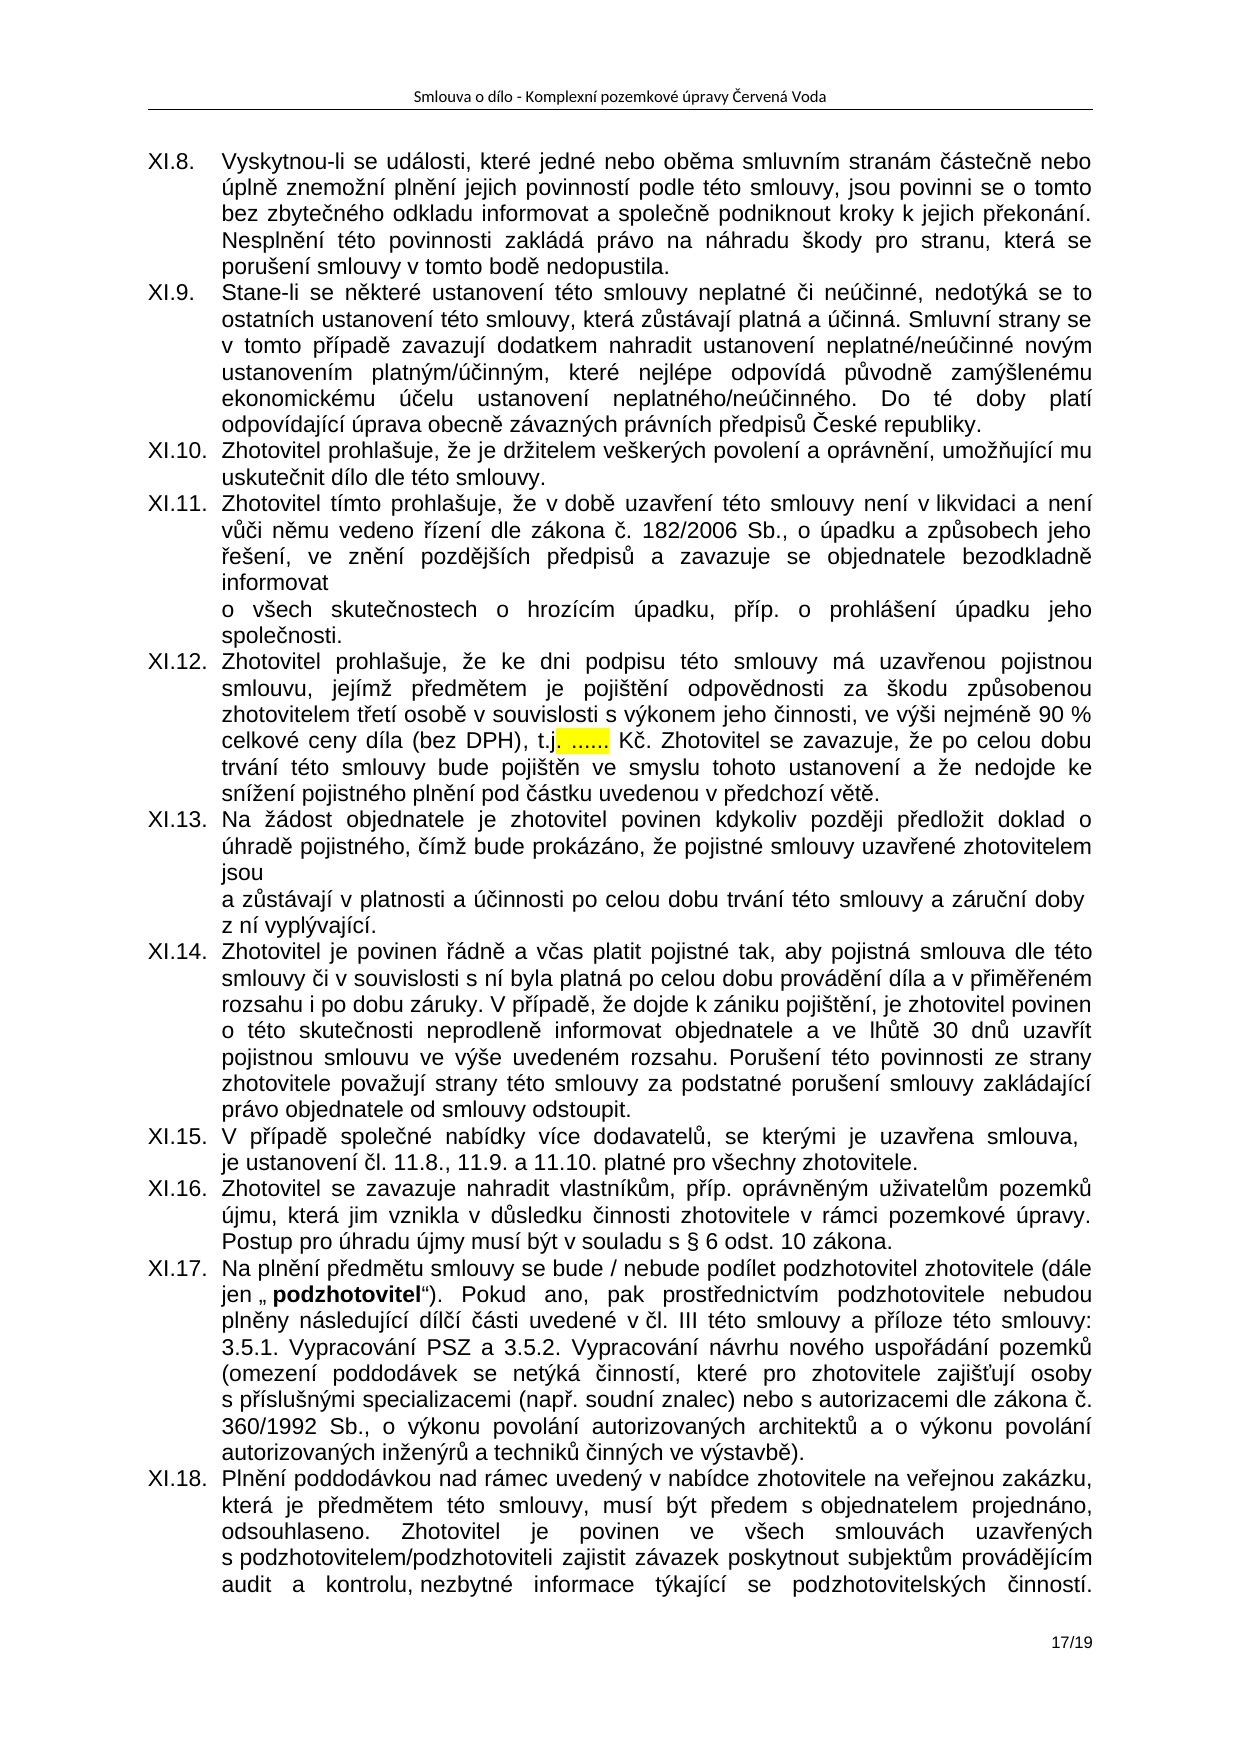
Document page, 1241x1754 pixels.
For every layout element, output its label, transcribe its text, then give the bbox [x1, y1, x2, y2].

list Zhotovitel se zavazuje nahradit vlastníkům, příp. oprávněným uživatelům pozemků újmu, která jim vznikla v důsledku činnosti zhotovitele v rámci pozemkové úpravy. Postup pro úhradu újmy musí být v souladu s § 6 odst. 10 zákona. [148, 1175, 1093, 1254]
list Zhotovitel prohlašuje, že ke dni podpisu této smlouvy má uzavřenou pojistnou smlouvu, jejímž předmětem je pojištění odpovědnosti za škodu způsobenou zhotovitelem třetí osobě v souvislosti s výkonem jeho činnosti, ve výši nejméně 90 % celkové ceny díla (bez DPH), t.j. ...... Kč. Zhotovitel se zavazuje, že po celou dobu trvání této smlouvy bude pojištěn ve smyslu tohoto ustanovení a že nedojde ke snížení pojistného plnění pod částku uvedenou v předchozí větě. [148, 648, 1093, 806]
list Stane-li se některé ustanovení této smlouvy neplatné či neúčinné, nedotýká se to ostatních ustanovení této smlouvy, která zůstávají platná a účinná. Smluvní strany se v tomto případě zavazují dodatkem nahradit ustanovení neplatné/neúčinné novým ustanovením platným/účinným, které nejlépe odpovídá původně zamýšlenému ekonomickému účelu ustanovení neplatného/neúčinného. Do té doby platí odpovídající úprava obecně závazných právních předpisů České republiky. [148, 279, 1093, 437]
list V případě společné nabídky více dodavatelů, se kterými je uzavřena smlouva, je ustanovení čl. 11.8., 11.9. a 11.10. platné pro všechny zhotovitele. [148, 1123, 1093, 1175]
list Zhotovitel tímto prohlašuje, že v době uzavření této smlouvy není v likvidaci a není vůči němu vedeno řízení dle zákona č. 182/2006 Sb., o úpadku a způsobech jeho řešení, ve znění pozdějších předpisů a zavazuje se objednatele bezodkladně informovat o všech skutečnostech o hrozícím úpadku, příp. o prohlášení úpadku jeho společnosti. [148, 490, 1093, 648]
list Vyskytnou-li se události, které jedné nebo oběma smluvním stranám částečně nebo úplně znemožní plnění jejich povinností podle této smlouvy, jsou povinni se o tomto bez zbytečného odkladu informovat a společně podniknout kroky k jejich překonání. Nesplnění této povinnosti zakládá právo na náhradu škody pro stranu, která se porušení smlouvy v tomto bodě nedopustila. [148, 148, 1093, 279]
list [148, 1465, 1093, 1597]
list Na žádost objednatele je zhotovitel povinen kdykoliv později předložit doklad o úhradě pojistného, čímž bude prokázáno, že pojistné smlouvy uzavřené zhotovitelem jsou a zůstávají v platnosti a účinnosti po celou dobu trvání této smlouvy a záruční doby z ní vyplývající. [148, 806, 1093, 938]
list Na plnění předmětu smlouvy se bude / nebude podílet podzhotovitel zhotovitele (dále jen „ podzhotovitel“). Pokud ano, pak prostřednictvím podzhotovitele nebudou plněny následující dílčí části uvedené v čl. III této smlouvy a příloze této smlouvy: 3.5.1. Vypracování PSZ a 3.5.2. Vypracování návrhu nového uspořádání pozemků (omezení poddodávek se netýká činností, které pro zhotovitele zajišťují osoby s příslušnými specializacemi (např. soudní znalec) nebo s autorizacemi dle zákona č. 360/1992 Sb., o výkonu povolání autorizovaných architektů a o výkonu povolání autorizovaných inženýrů a techniků činných ve výstavbě). [148, 1254, 1093, 1465]
list Zhotovitel je povinen řádně a včas platit pojistné tak, aby pojistná smlouva dle této smlouvy či v souvislosti s ní byla platná po celou dobu provádění díla a v přiměřeném rozsahu i po dobu záruky. V případě, že dojde k zániku pojištění, je zhotovitel povinen o této skutečnosti neprodleně informovat objednatele a ve lhůtě 30 dnů uzavřít pojistnou smlouvu ve výše uvedeném rozsahu. Porušení této povinnosti ze strany zhotovitele považují strany této smlouvy za podstatné porušení smlouvy zakládající právo objednatele od smlouvy odstoupit. [148, 938, 1093, 1123]
list Zhotovitel prohlašuje, že je držitelem veškerých povolení a oprávnění, umožňující mu uskutečnit dílo dle této smlouvy. [148, 437, 1093, 490]
